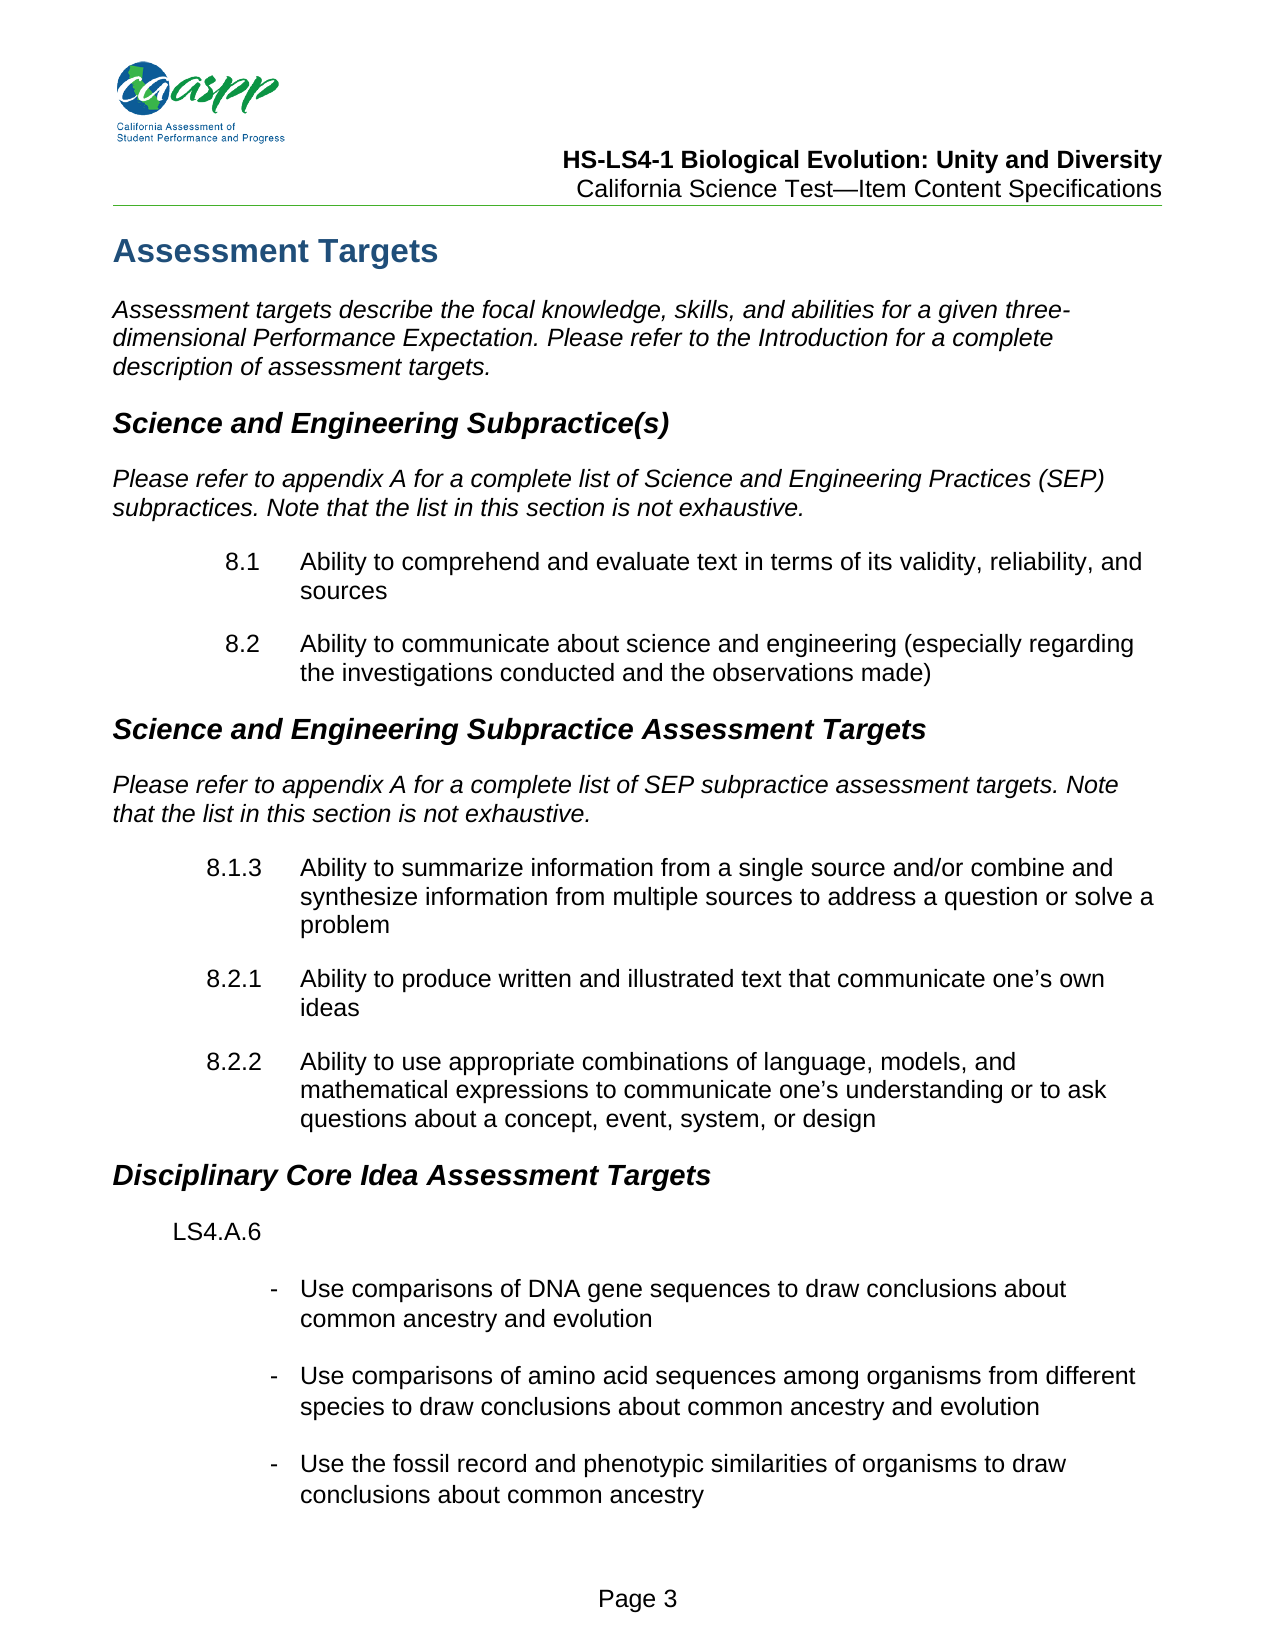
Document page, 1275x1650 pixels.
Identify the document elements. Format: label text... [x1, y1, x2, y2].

subtitle Science and Engineering Subpractice(s) [112, 406, 1162, 439]
picture [112, 60, 287, 146]
subtitle LS4.A.6 [172, 1216, 1162, 1245]
subtitle Disciplinary Core Idea Assessment Targets [112, 1158, 1162, 1191]
text Use the fossil record and phenotypic similarities of organisms to draw conclusions about common ancestry [270, 1446, 1162, 1509]
text 8.2.2 Ability to use appropriate combinations of language, models, and mathematical expressions to communicate one’s understanding or to ask questions about a concept, event, system, or design [206, 1047, 1162, 1133]
text Please refer to appendix A for a complete list of SEP subpractice assessment targets. Note that the list in this section is not exhaustive. [112, 770, 1162, 828]
text 8.2.1 Ability to produce written and illustrated text that communicate one’s own ideas [206, 964, 1162, 1022]
text Assessment targets describe the focal knowledge, skills, and abilities for a given three-dimensional Performance Expectation. Please refer to the Introduction for a complete description of assessment targets. [112, 294, 1162, 381]
text 8.2 Ability to communicate about science and engineering (especially regarding the investigations conducted and the observations made) [225, 629, 1162, 687]
text Use comparisons of amino acid sequences among organisms from different species to draw conclusions about common ancestry and evolution [270, 1358, 1162, 1421]
text 8.1.3 Ability to summarize information from a single source and/or combine and synthesize information from multiple sources to address a question or solve a problem [206, 853, 1162, 939]
text Please refer to appendix A for a complete list of Science and Engineering Practices (SEP) subpractices. Note that the list in this section is not exhaustive. [112, 464, 1162, 522]
subtitle Assessment Targets [112, 231, 1162, 269]
text 8.1 Ability to comprehend and evaluate text in terms of its validity, reliability, and sources [225, 547, 1162, 604]
text Use comparisons of DNA gene sequences to draw conclusions about common ancestry and evolution [270, 1270, 1162, 1333]
subtitle Science and Engineering Subpractice Assessment Targets [112, 712, 1162, 745]
